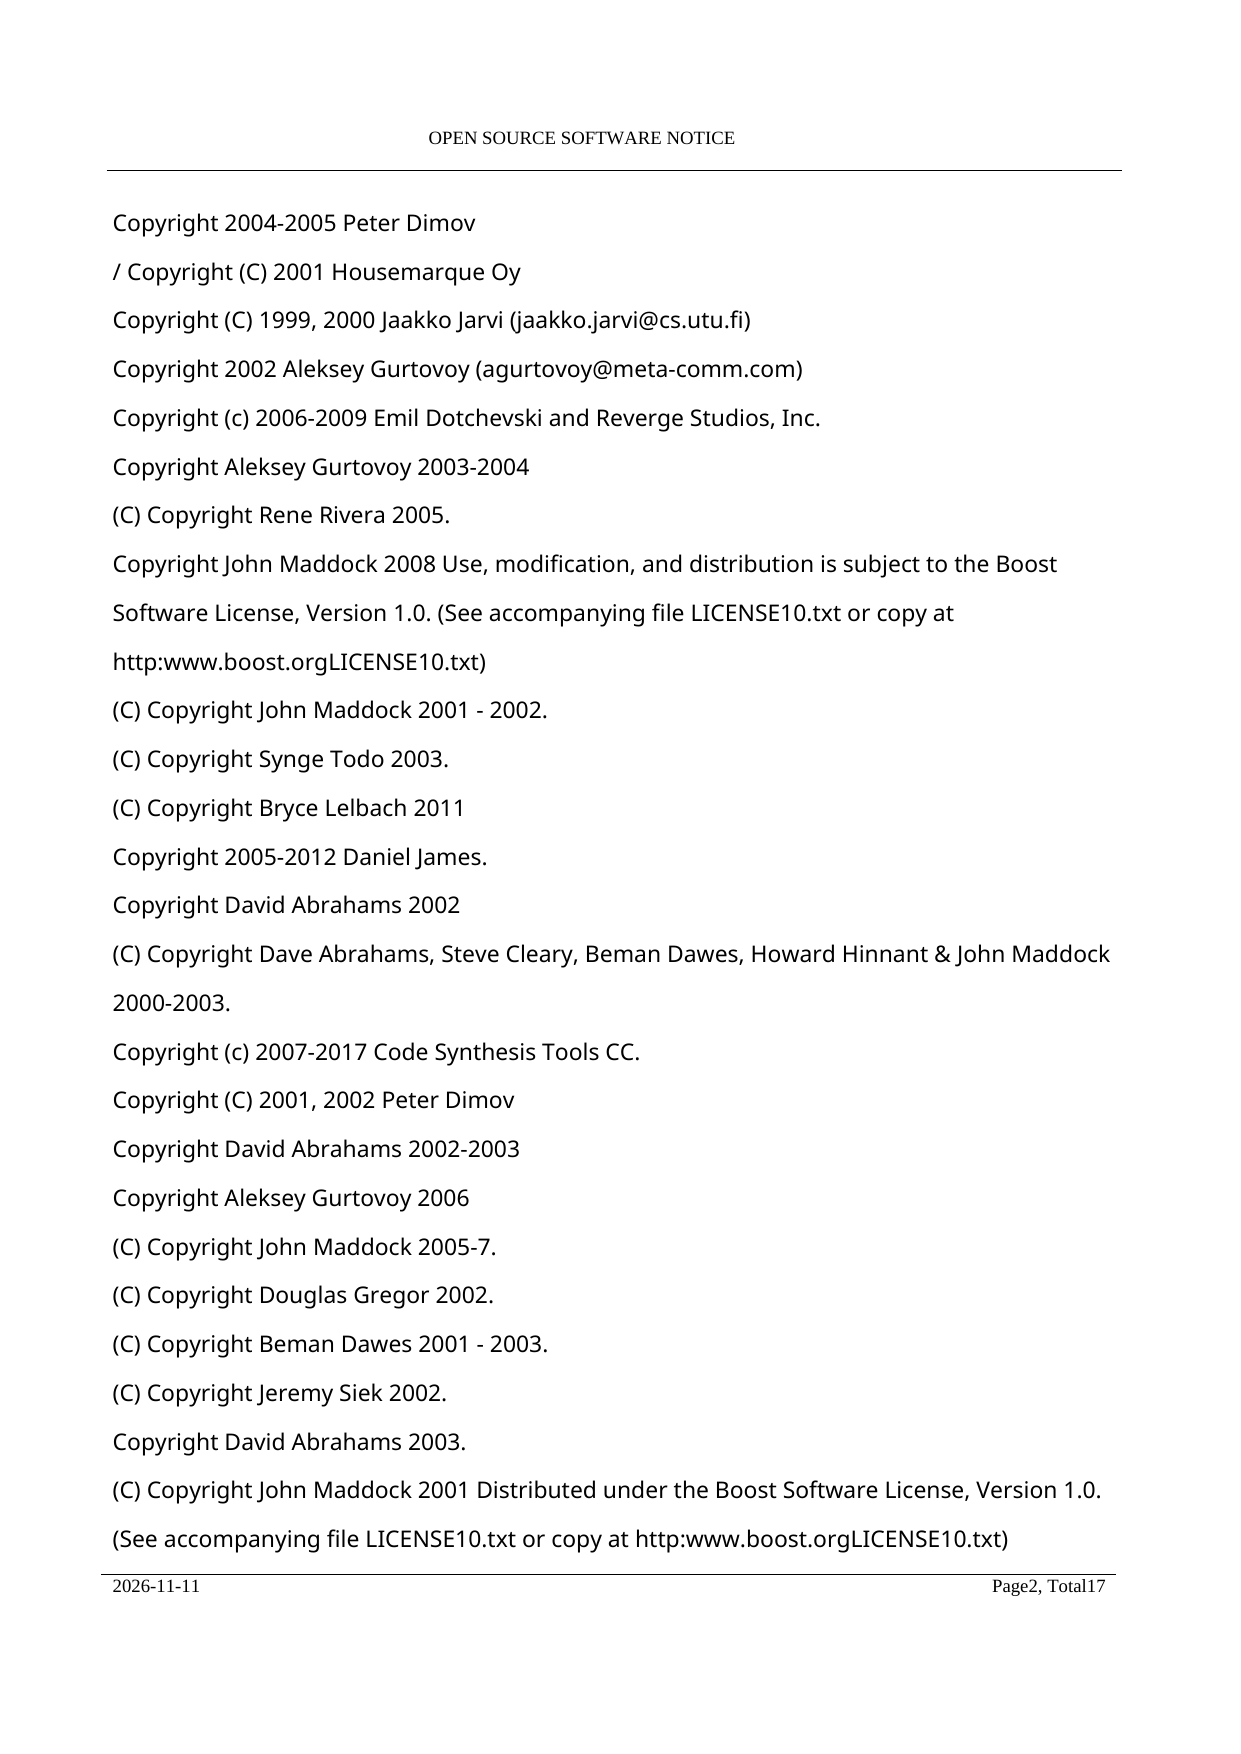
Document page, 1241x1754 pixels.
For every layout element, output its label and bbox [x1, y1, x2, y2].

text [112, 206, 1128, 1555]
